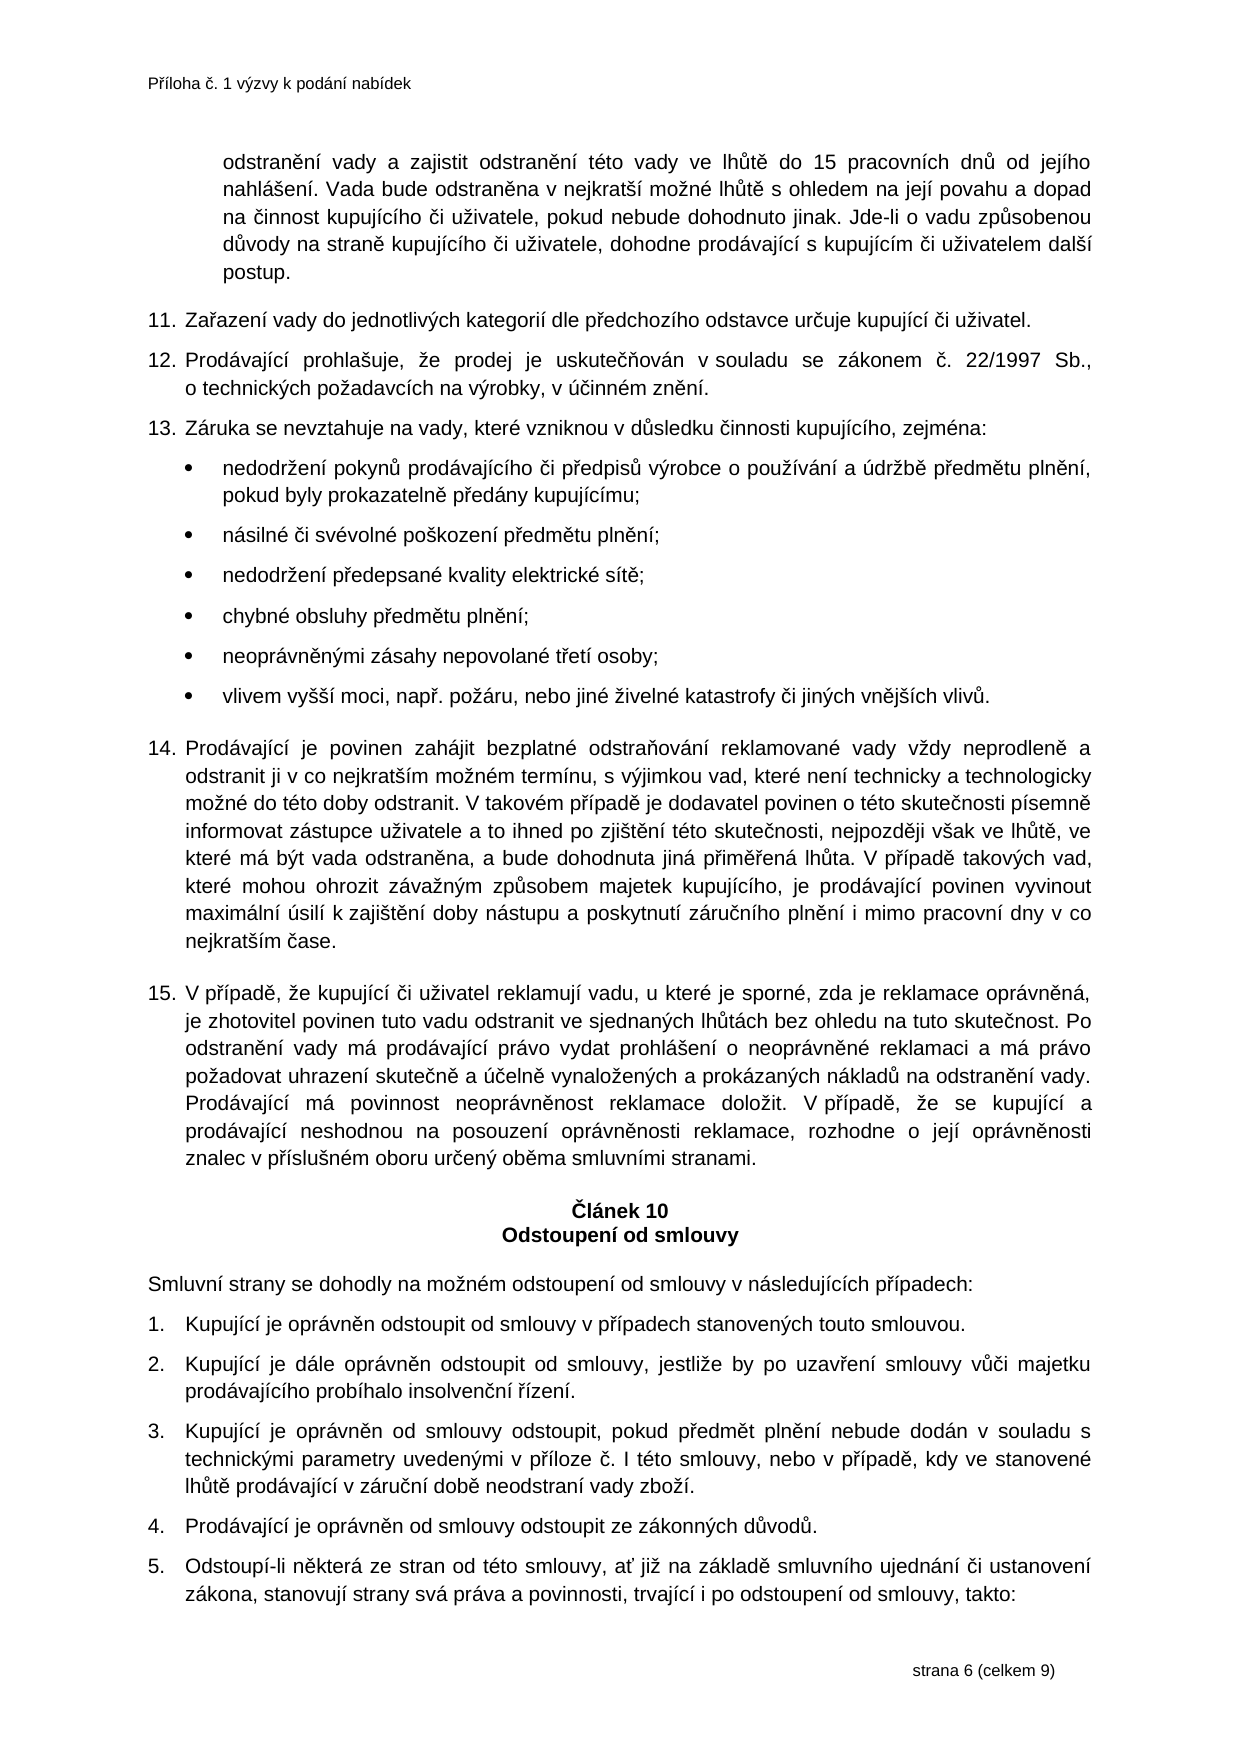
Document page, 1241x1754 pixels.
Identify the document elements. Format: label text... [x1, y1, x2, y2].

list Prodávající prohlašuje, že prodej je uskutečňován v souladu se zákonem č. 22/1997 Sb., o technických požadavcích na výrobky, v účinném znění. [148, 348, 1092, 399]
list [185, 150, 1092, 284]
list Prodávající je oprávněn od smlouvy odstoupit ze zákonných důvodů. [148, 1514, 1092, 1538]
list Kupující je oprávněn odstoupit od smlouvy v případech stanovených touto smlouvou. [148, 1312, 1092, 1336]
list Odstoupí-li některá ze stran od této smlouvy, ať již na základě smluvního ujednání či ustanovení zákona, stanovují strany svá práva a povinnosti, trvající i po odstoupení od smlouvy, takto: [148, 1554, 1092, 1606]
list Kupující je dále oprávněn odstoupit od smlouvy, jestliže by po uzavření smlouvy vůči majetku prodávajícího probíhalo insolvenční řízení. [148, 1352, 1092, 1403]
list Prodávající je povinen zahájit bezplatné odstraňování reklamované vady vždy neprodleně a odstranit ji v co nejkratším možném termínu, s výjimkou vad, které není technicky a technologicky možné do této doby odstranit. V takovém případě je dodavatel povinen o této skutečnosti písemně informovat zástupce uživatele a to ihned po zjištění této skutečnosti, nejpozději však ve lhůtě, ve které má být vada odstraněna, a bude dohodnuta jiná přiměřená lhůta. V případě takových vad, které mohou ohrozit závažným způsobem majetek kupujícího, je prodávající povinen vyvinout maximální úsilí k zajištění doby nástupu a poskytnutí záručního plnění i mimo pracovní dny v co nejkratším čase. [148, 736, 1092, 953]
list násilné či svévolné poškození předmětu plnění; [185, 523, 1092, 547]
subtitle Odstoupení od smlouvy [148, 1223, 1092, 1247]
list Kupující je oprávněn od smlouvy odstoupit, pokud předmět plnění nebude dodán v souladu s technickými parametry uvedenými v příloze č. I této smlouvy, nebo v případě, kdy ve stanovené lhůtě prodávající v záruční době neodstraní vady zboží. [148, 1419, 1092, 1498]
list nedodržení předepsané kvality elektrické sítě; [185, 563, 1092, 587]
list vlivem vyšší moci, např. požáru, nebo jiné živelné katastrofy či jiných vnějších vlivů. [185, 684, 1092, 708]
list chybné obsluhy předmětu plnění; [185, 603, 1092, 627]
list neoprávněnými zásahy nepovolané třetí osoby; [185, 643, 1092, 668]
text Smluvní strany se dohodly na možném odstoupení od smlouvy v následujících případech: [148, 1272, 1092, 1296]
list Záruka se nevztahuje na vady, které vzniknou v důsledku činnosti kupujícího, zejména: [148, 416, 1092, 439]
text Článek 10 [148, 1199, 1092, 1223]
list nedodržení pokynů prodávajícího či předpisů výrobce o používání a údržbě předmětu plnění, pokud byly prokazatelně předány kupujícímu; [185, 456, 1092, 507]
list V případě, že kupující či uživatel reklamují vadu, u které je sporné, zda je reklamace oprávněná, je zhotovitel povinen tuto vadu odstranit ve sjednaných lhůtách bez ohledu na tuto skutečnost. Po odstranění vady má prodávající právo vydat prohlášení o neoprávněné reklamaci a má právo požadovat uhrazení skutečně a účelně vynaložených a prokázaných nákladů na odstranění vady. Prodávající má povinnost neoprávněnost reklamace doložit. V případě, že se kupující a prodávající neshodnou na posouzení oprávněnosti reklamace, rozhodne o její oprávněnosti znalec v příslušném oboru určený oběma smluvními stranami. [148, 981, 1092, 1170]
list Zařazení vady do jednotlivých kategorií dle předchozího odstavce určuje kupující či uživatel. [148, 308, 1092, 332]
